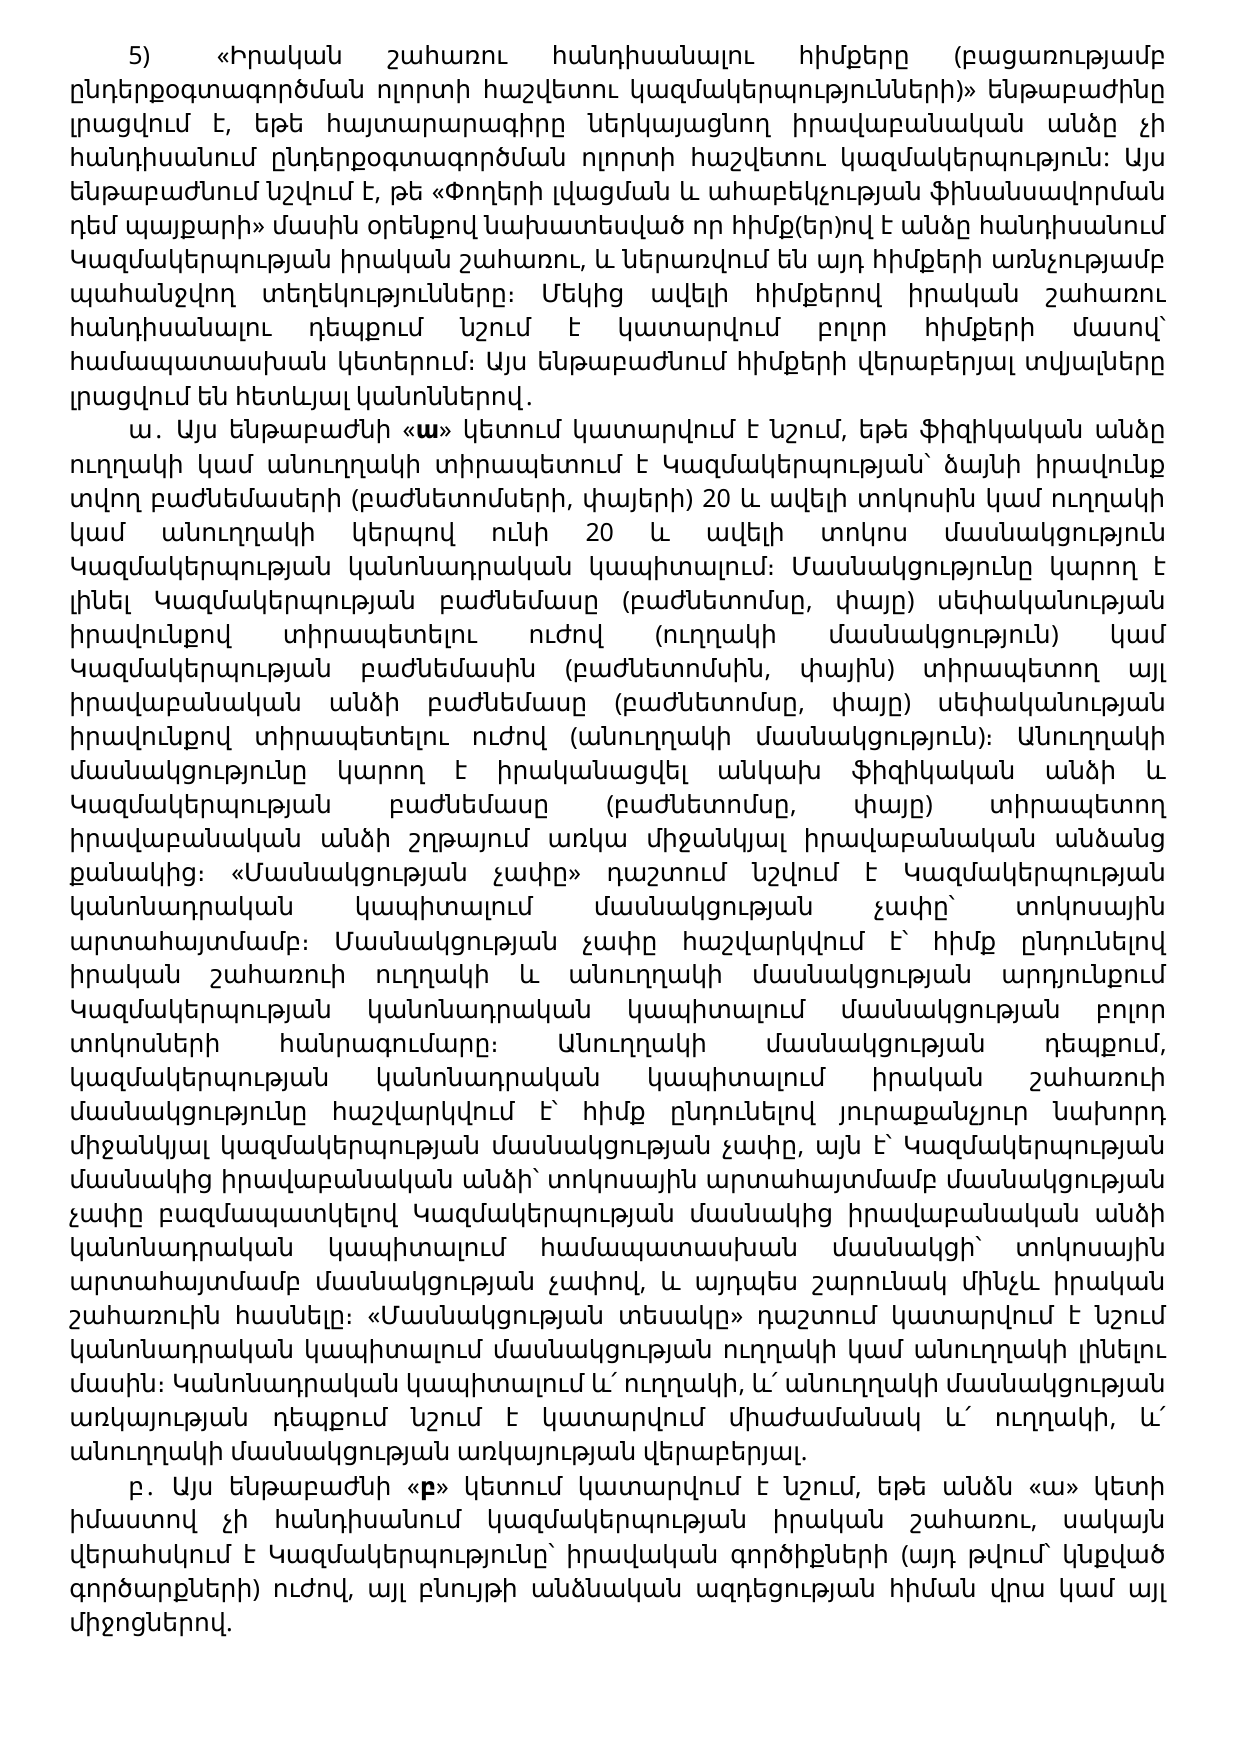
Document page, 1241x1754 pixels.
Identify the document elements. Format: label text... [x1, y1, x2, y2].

text բ․ Այս ենթաբաժնի «բ» կետում կատարվում է նշում, եթե անձն «ա» կետի իմաստով չի հանդիսանում կազմակերպության իրական շահառու, սակայն վերահսկում է Կազմակերպությունը՝ իրավական գործիքների (այդ թվում՝ կնքված գործարքների) ուժով, այլ բնույթի անձնական ազդեցության հիման վրա կամ այլ միջոցներով. [69, 1468, 1167, 1638]
list «Իրական շահառու հանդիսանալու հիմքերը (բացառությամբ ընդերքօգտագործման ոլորտի հաշվետու կազմակերպությունների)» ենթաբաժինը լրացվում է, եթե հայտարարագիրը ներկայացնող իրավաբանական անձը չի հանդիսանում ընդերքօգտագործման ոլորտի հաշվետու կազմակերպություն: Այս ենթաբաժնում նշվում է, թե «Փողերի լվացման և ահաբեկչության ֆինանսավորման դեմ պայքարի» մասին օրենքով նախատեսված որ հիմք(եր)ով է անձը հանդիսանում Կազմակերպության իրական շահառու, և ներառվում են այդ հիմքերի առնչությամբ պահանջվող տեղեկությունները։ Մեկից ավելի հիմքերով իրական շահառու հանդիսանալու դեպքում նշում է կատարվում բոլոր հիմքերի մասով՝ համապատասխան կետերում։ Այս ենթաբաժնում հիմքերի վերաբերյալ տվյալները լրացվում են հետևյալ կանոններով․ [69, 37, 1167, 412]
text ա․ Այս ենթաբաժնի «ա» կետում կատարվում է նշում, եթե ֆիզիկական անձը ուղղակի կամ անուղղակի տիրապետում է Կազմակերպության՝ ձայնի իրավունք տվող բաժնեմասերի (բաժնետոմսերի, փայերի) 20 և ավելի տոկոսին կամ ուղղակի կամ անուղղակի կերպով ունի 20 և ավելի տոկոս մասնակցություն Կազմակերպության կանոնադրական կապիտալում։ Մասնակցությունը կարող է լինել Կազմակերպության բաժնեմասը (բաժնետոմսը, փայը) սեփականության իրավունքով տիրապետելու ուժով (ուղղակի մասնակցություն) կամ Կազմակերպության բաժնեմասին (բաժնետոմսին, փային) տիրապետող այլ իրավաբանական անձի բաժնեմասը (բաժնետոմսը, փայը) սեփականության իրավունքով տիրապետելու ուժով (անուղղակի մասնակցություն)։ Անուղղակի մասնակցությունը կարող է իրականացվել անկախ ֆիզիկական անձի և Կազմակերպության բաժնեմասը (բաժնետոմսը, փայը) տիրապետող իրավաբանական անձի շղթայում առկա միջանկյալ իրավաբանական անձանց քանակից։ «Մասնակցության չափը» դաշտում նշվում է Կազմակերպության կանոնադրական կապիտալում մասնակցության չափը՝ տոկոսային արտահայտմամբ։ Մասնակցության չափը հաշվարկվում է՝ հիմք ընդունելով իրական շահառուի ուղղակի և անուղղակի մասնակցության արդյունքում Կազմակերպության կանոնադրական կապիտալում մասնակցության բոլոր տոկոսների հանրագումարը։ Անուղղակի մասնակցության դեպքում, կազմակերպության կանոնադրական կապիտալում իրական շահառուի մասնակցությունը հաշվարկվում է՝ հիմք ընդունելով յուրաքանչյուր նախորդ միջանկյալ կազմակերպության մասնակցության չափը, այն է՝ Կազմակերպության մասնակից իրավաբանական անձի՝ տոկոսային արտահայտմամբ մասնակցության չափը բազմապատկելով Կազմակերպության մասնակից իրավաբանական անձի կանոնադրական կապիտալում համապատասխան մասնակցի՝ տոկոսային արտահայտմամբ մասնակցության չափով, և այդպես շարունակ մինչև իրական շահառուին հասնելը։ «Մասնակցության տեսակը» դաշտում կատարվում է նշում կանոնադրական կապիտալում մասնակցության ուղղակի կամ անուղղակի լինելու մասին։ Կանոնադրական կապիտալում և՛ ուղղակի, և՛ անուղղակի մասնակցության առկայության դեպքում նշում է կատարվում միաժամանակ և՛ ուղղակի, և՛ անուղղակի մասնակցության առկայության վերաբերյալ. [69, 412, 1167, 1468]
